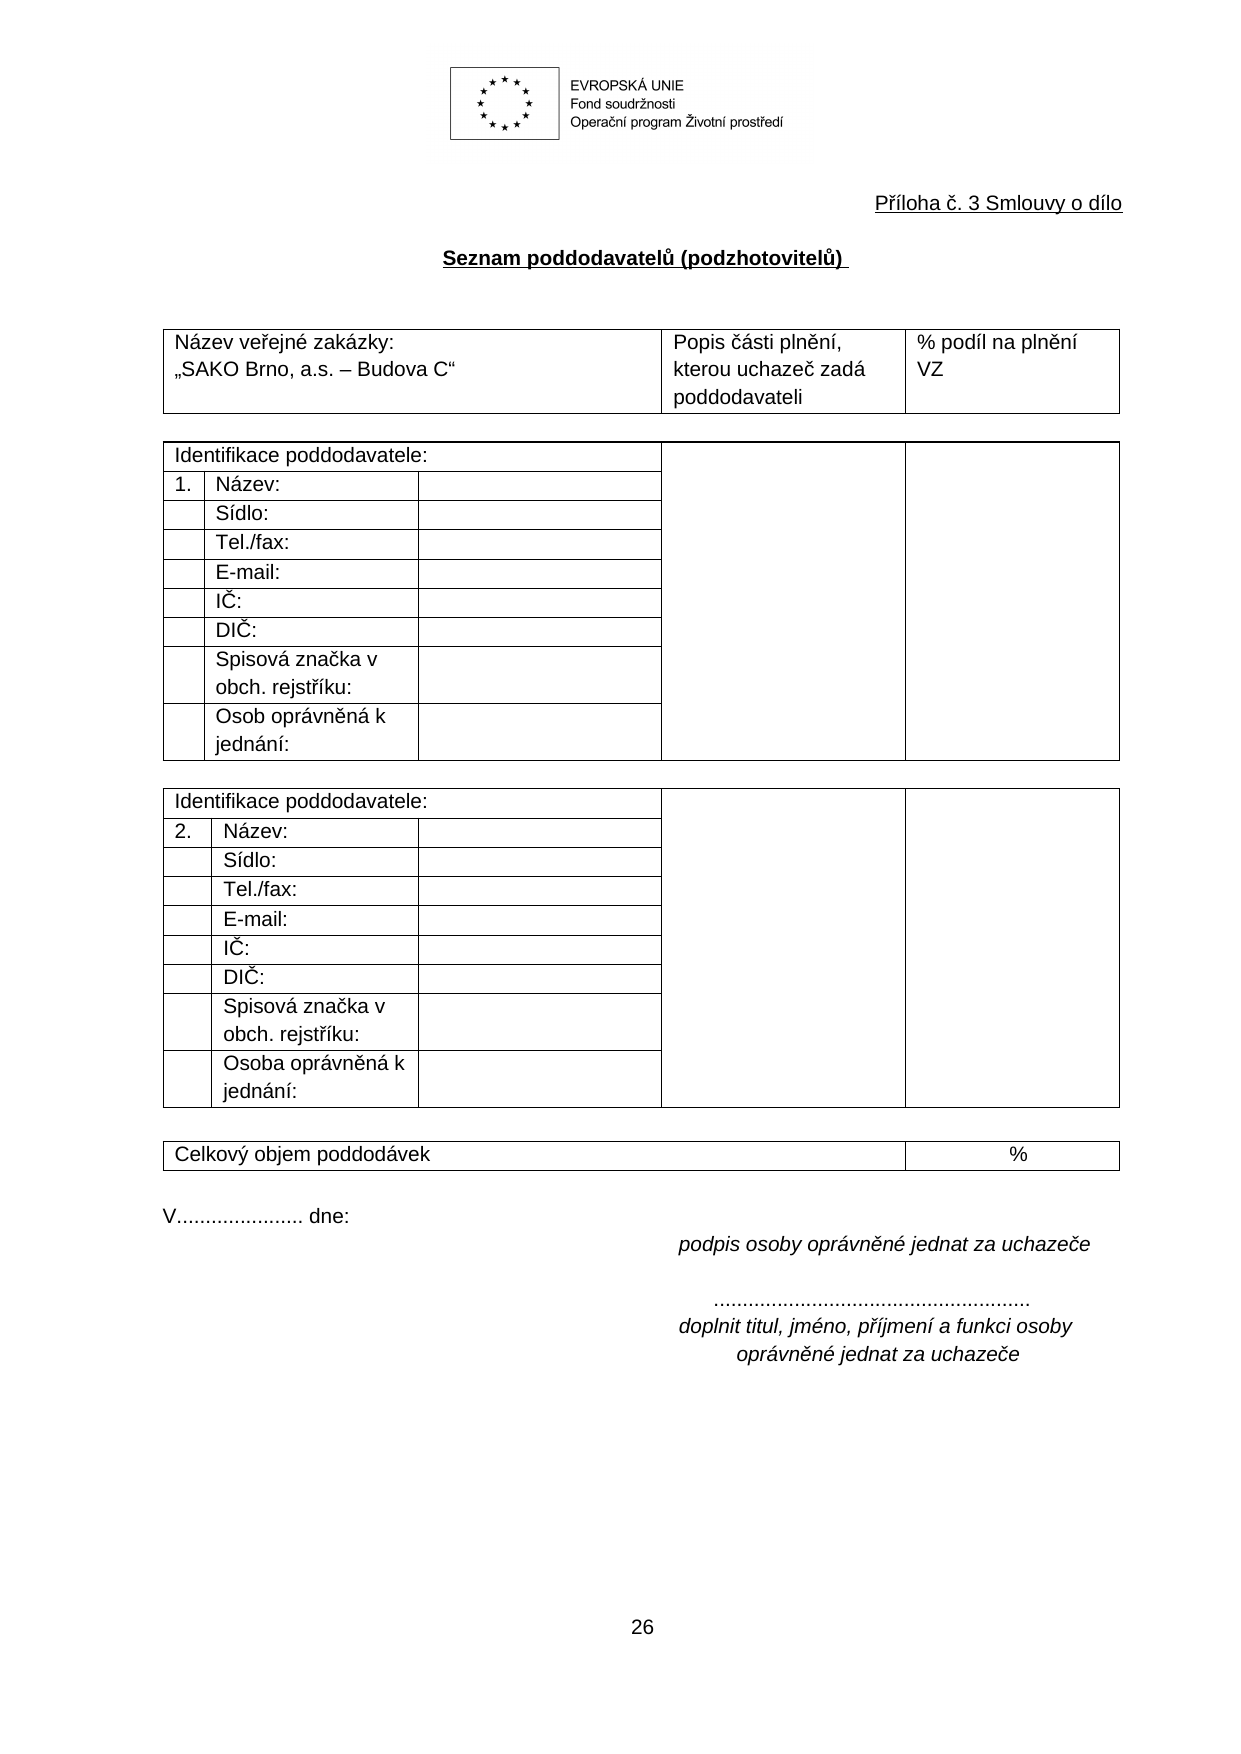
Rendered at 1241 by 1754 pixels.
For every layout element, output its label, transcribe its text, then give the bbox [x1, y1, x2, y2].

table_cell [164, 618, 204, 646]
table_cell E-mail: [212, 906, 418, 935]
table_cell [419, 618, 661, 646]
table_header [906, 443, 1119, 760]
table_cell [164, 1051, 211, 1107]
text Příloha č. 3 Smlouvy o dílo [162, 191, 1122, 215]
text V...................... dne: [162, 1204, 1122, 1228]
table_cell Spisová značka v obch. rejstříku: [212, 994, 418, 1050]
table_cell Sídlo: [205, 501, 418, 529]
table_cell IČ: [205, 589, 418, 617]
table_cell [164, 936, 211, 964]
table_cell [419, 1051, 661, 1107]
table_cell [164, 647, 204, 703]
table_cell Osoba oprávněná k jednání: [212, 1051, 418, 1107]
table_cell Název: [212, 819, 418, 847]
table_cell DIČ: [212, 965, 418, 993]
table_cell DIČ: [205, 618, 418, 646]
table_header Popis části plnění, kterou uchazeč zadá poddodavateli [662, 330, 905, 413]
table_header Celkový objem poddodávek [164, 1142, 905, 1170]
table_cell [419, 560, 661, 588]
table_header % podíl na plnění VZ [906, 330, 1119, 413]
table_cell [419, 530, 661, 558]
table_cell [419, 472, 661, 500]
text doplnit titul, jméno, příjmení a funkci osoby [605, 1314, 1240, 1338]
table_header % [906, 1142, 1119, 1170]
table_cell [164, 877, 211, 905]
table_cell [419, 848, 661, 876]
table_cell 1. [164, 472, 204, 500]
table_cell [419, 936, 661, 964]
table_cell [419, 819, 661, 847]
table_cell [164, 530, 204, 558]
table_cell [164, 965, 211, 993]
table_cell [419, 965, 661, 993]
table_header Název veřejné zakázky: „SAKO Brno, a.s. – Budova C“ [164, 330, 661, 413]
table_cell IČ: [212, 936, 418, 964]
table_cell Tel./fax: [212, 877, 418, 905]
text oprávněné jednat za uchazeče [605, 1342, 1118, 1366]
picture [426, 43, 814, 164]
table_cell [164, 848, 211, 876]
table_cell Spisová značka v obch. rejstříku: [205, 647, 418, 703]
table_cell 2. [164, 819, 211, 847]
table_cell [419, 906, 661, 935]
table_cell [419, 704, 661, 760]
table_cell Název: [205, 472, 418, 500]
table_header [662, 443, 905, 760]
table_cell [419, 994, 661, 1050]
table_cell [164, 704, 204, 760]
table_cell [164, 560, 204, 588]
table_cell Tel./fax: [205, 530, 418, 558]
table_cell E-mail: [205, 560, 418, 588]
table_cell [164, 501, 204, 529]
table_header Identifikace poddodavatele: [164, 789, 661, 818]
text ....................................................... [162, 1287, 1122, 1311]
table_header [662, 789, 905, 1107]
text Seznam poddodavatelů (podzhotovitelů) [162, 246, 1122, 270]
table_cell [164, 589, 204, 617]
table_header [906, 789, 1119, 1107]
table_cell [164, 994, 211, 1050]
table_cell [419, 501, 661, 529]
table_header Identifikace poddodavatele: [164, 443, 661, 471]
table_cell [419, 647, 661, 703]
table_cell Osob oprávněná k jednání: [205, 704, 418, 760]
table_cell [164, 906, 211, 935]
table_cell [419, 877, 661, 905]
table_cell [419, 589, 661, 617]
table_cell Sídlo: [212, 848, 418, 876]
text podpis osoby oprávněné jednat za uchazeče [162, 1232, 1240, 1256]
